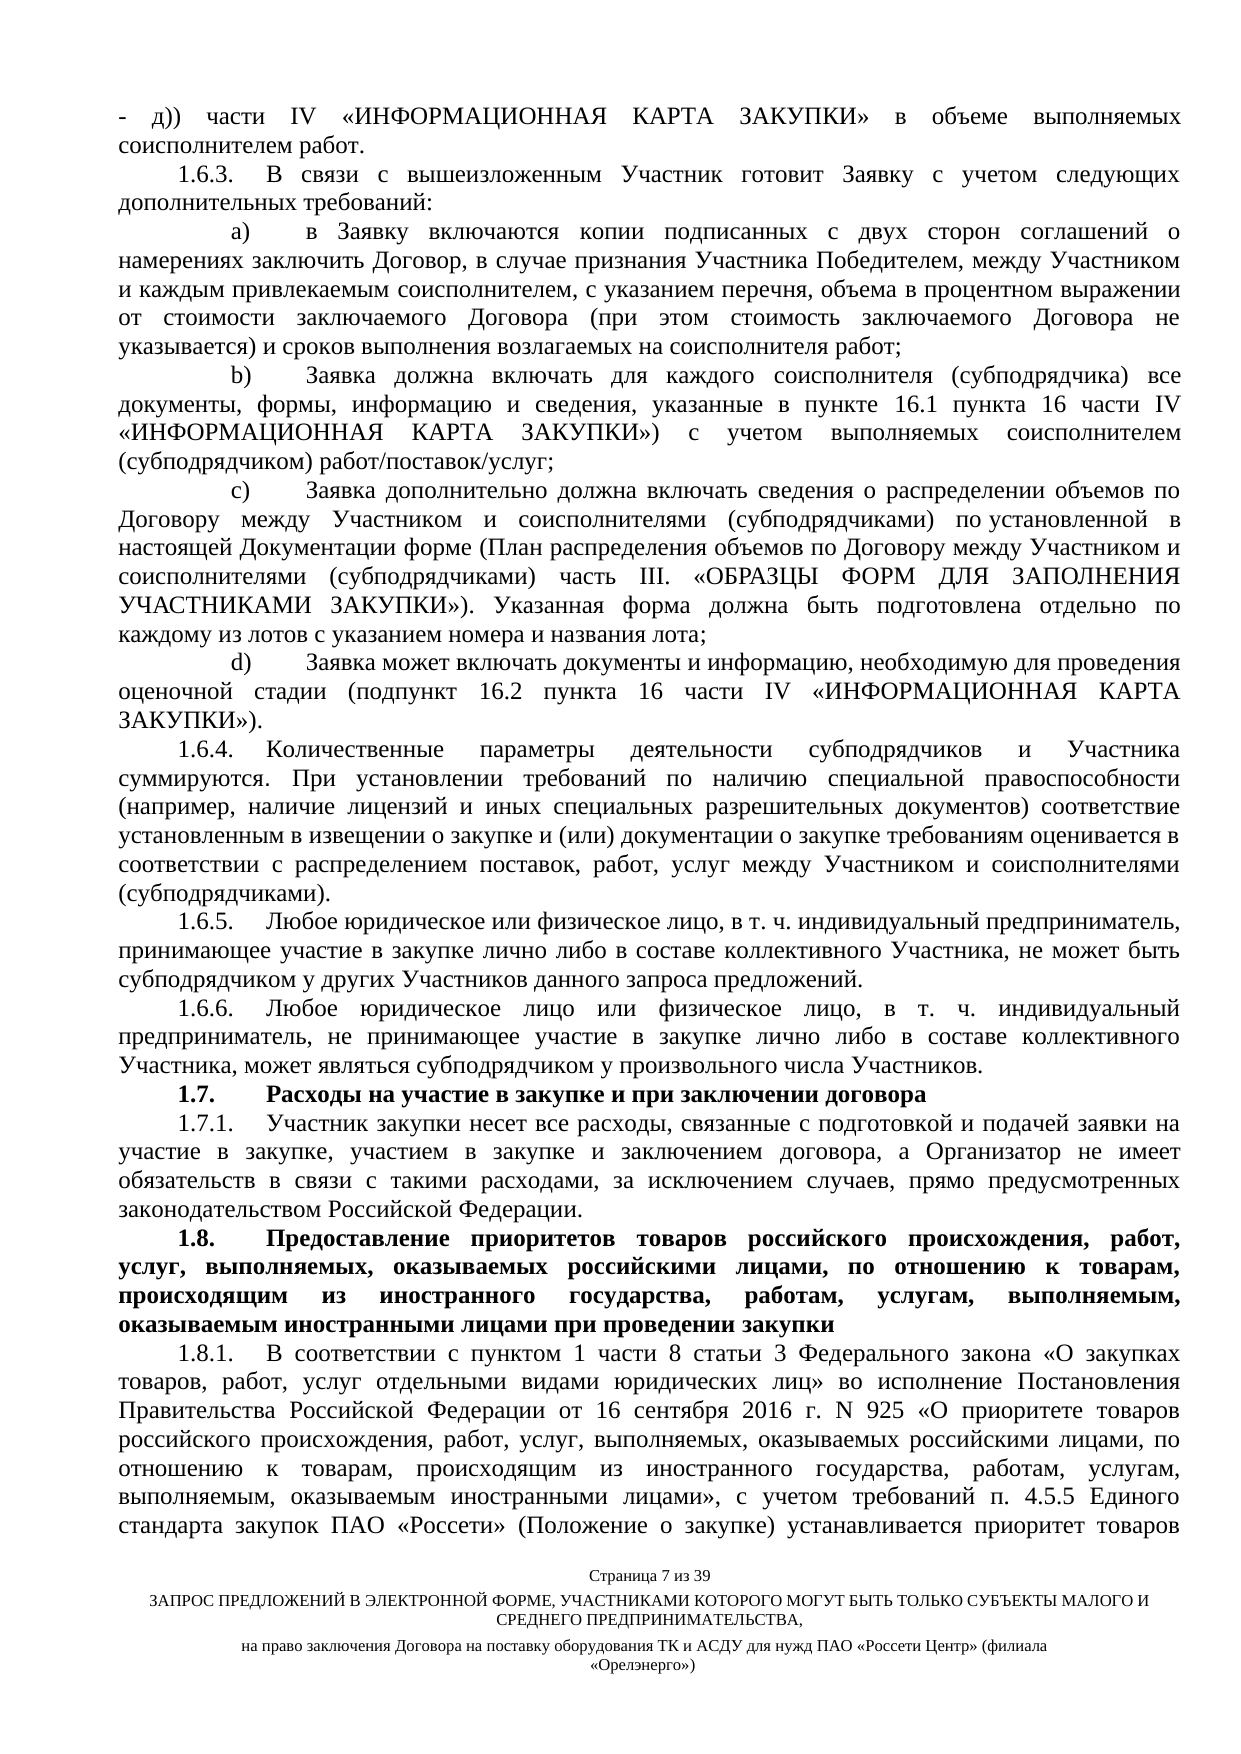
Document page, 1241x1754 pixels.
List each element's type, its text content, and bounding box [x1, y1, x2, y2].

subtitle Количественные параметры деятельности субподрядчиков и Участника суммируются. При установлении требований по наличию специальной правоспособности (например, наличие лицензий и иных специальных разрешительных документов) соответствие установленным в извещении о закупке и (или) документации о закупке требованиям оценивается в соответствии с распределением поставок, работ, услуг между Участником и соисполнителями (субподрядчиками). [118, 734, 1181, 906]
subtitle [118, 1338, 1181, 1539]
list Заявка дополнительно должна включать сведения о распределении объемов по Договору между Участником и соисполнителями (субподрядчиками) по установленной в настоящей Документации форме (План распределения объемов по Договору между Участником и соисполнителями (субподрядчиками) часть III. «ОБРАЗЦЫ ФОРМ ДЛЯ ЗАПОЛНЕНИЯ УЧАСТНИКАМИ ЗАКУПКИ»). Указанная форма должна быть подготовлена отдельно по каждому из лотов с указанием номера и названия лота; [118, 475, 1181, 647]
subtitle Расходы на участие в закупке и при заключении договора [118, 1079, 1181, 1108]
subtitle Любое юридическое лицо или физическое лицо, в т. ч. индивидуальный предприниматель, не принимающее участие в закупке лично либо в составе коллективного Участника, может являться субподрядчиком у произвольного числа Участников. [118, 993, 1181, 1079]
subtitle Предоставление приоритетов товаров российского происхождения, работ, услуг, выполняемых, оказываемых российскими лицами, по отношению к товарам, происходящим из иностранного государства, работам, услугам, выполняемым, оказываемым иностранными лицами при проведении закупки [118, 1223, 1181, 1338]
subtitle Любое юридическое или физическое лицо, в т. ч. индивидуальный предприниматель, принимающее участие в закупке лично либо в составе коллективного Участника, не может быть субподрядчиком у других Участников данного запроса предложений. [118, 906, 1181, 993]
list в Заявку включаются копии подписанных с двух сторон соглашений о намерениях заключить Договор, в случае признания Участника Победителем, между Участником и каждым привлекаемым соисполнителем, с указанием перечня, объема в процентном выражении от стоимости заключаемого Договора (при этом стоимость заключаемого Договора не указывается) и сроков выполнения возлагаемых на соисполнителя работ; [118, 216, 1181, 360]
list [118, 101, 1181, 159]
list Заявка должна включать для каждого соисполнителя (субподрядчика) все документы, формы, информацию и сведения, указанные в пункте 16.1 пункта 16 части IV «ИНФОРМАЦИОННАЯ КАРТА ЗАКУПКИ») с учетом выполняемых соисполнителем (субподрядчиком) работ/поставок/услуг; [118, 360, 1181, 475]
subtitle Участник закупки несет все расходы, связанные с подготовкой и подачей заявки на участие в закупке, участием в закупке и заключением договора, а Организатор не имеет обязательств в связи с такими расходами, за исключением случаев, прямо предусмотренных законодательством Российской Федерации. [118, 1108, 1181, 1223]
list Заявка может включать документы и информацию, необходимую для проведения оценочной стадии (подпункт 16.2 пункта 16 части IV «ИНФОРМАЦИОННАЯ КАРТА ЗАКУПКИ»). [118, 647, 1181, 734]
subtitle В связи с вышеизложенным Участник готовит Заявку с учетом следующих дополнительных требований: [118, 159, 1181, 216]
